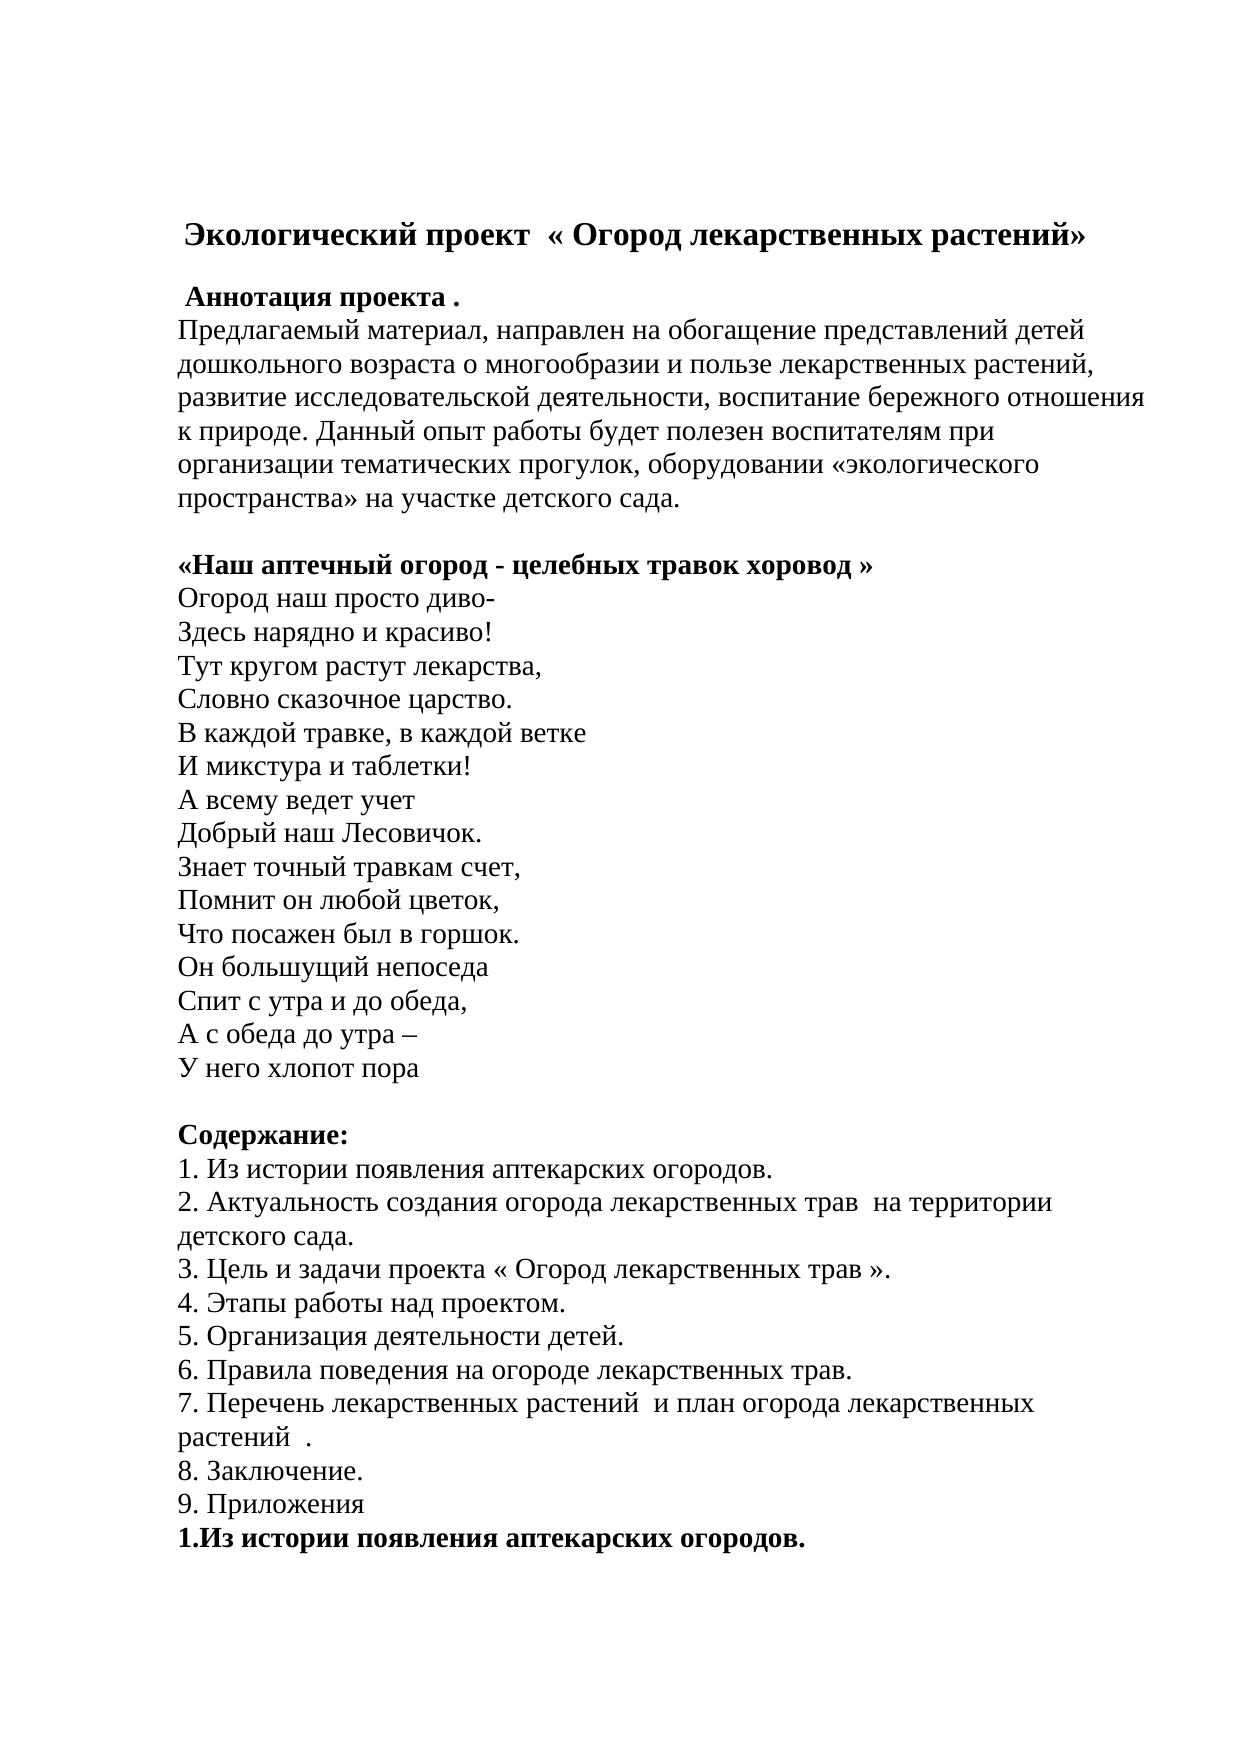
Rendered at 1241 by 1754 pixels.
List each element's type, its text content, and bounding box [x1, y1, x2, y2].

text Аннотация проекта . Предлагаемый материал, направлен на обогащение представлений детей дошкольного возраста о многообразии и пользе лекарственных растений, развитие исследовательской деятельности, воспитание бережного отношения к природе. Данный опыт работы будет полезен воспитателям при организации тематических прогулок, оборудовании «экологического пространства» на участке детского сада. «Наш аптечный огород - целебных травок хоровод » Огород наш просто диво- Здесь нарядно и красиво! Тут кругом растут лекарства, Словно сказочное царство. В каждой травке, в каждой ветке И микстура и таблетки! А всему ведет учет Добрый наш Лесовичок. Знает точный травкам счет, Помнит он любой цветок, Что посажен был в горшок. Он большущий непоседа Спит с утра и до обеда, А с обеда до утра – У него хлопот пора Содержание: 1. Из истории появления аптекарских огородов. 2. Актуальность создания огорода лекарственных трав на территории детского сада. 3. Цель и задачи проекта « Огород лекарственных трав ». 4. Этапы работы над проектом. 5. Организация деятельности детей. 6. Правила поведения на огороде лекарственных трав. 7. Перечень лекарственных растений и план огорода лекарственных растений . 8. Заключение. 9. Приложения [177, 279, 1152, 1520]
text 1.Из истории появления аптекарских огородов. [177, 1520, 1152, 1553]
text Экологический проект « Огород лекарственных растений» [183, 214, 1146, 252]
